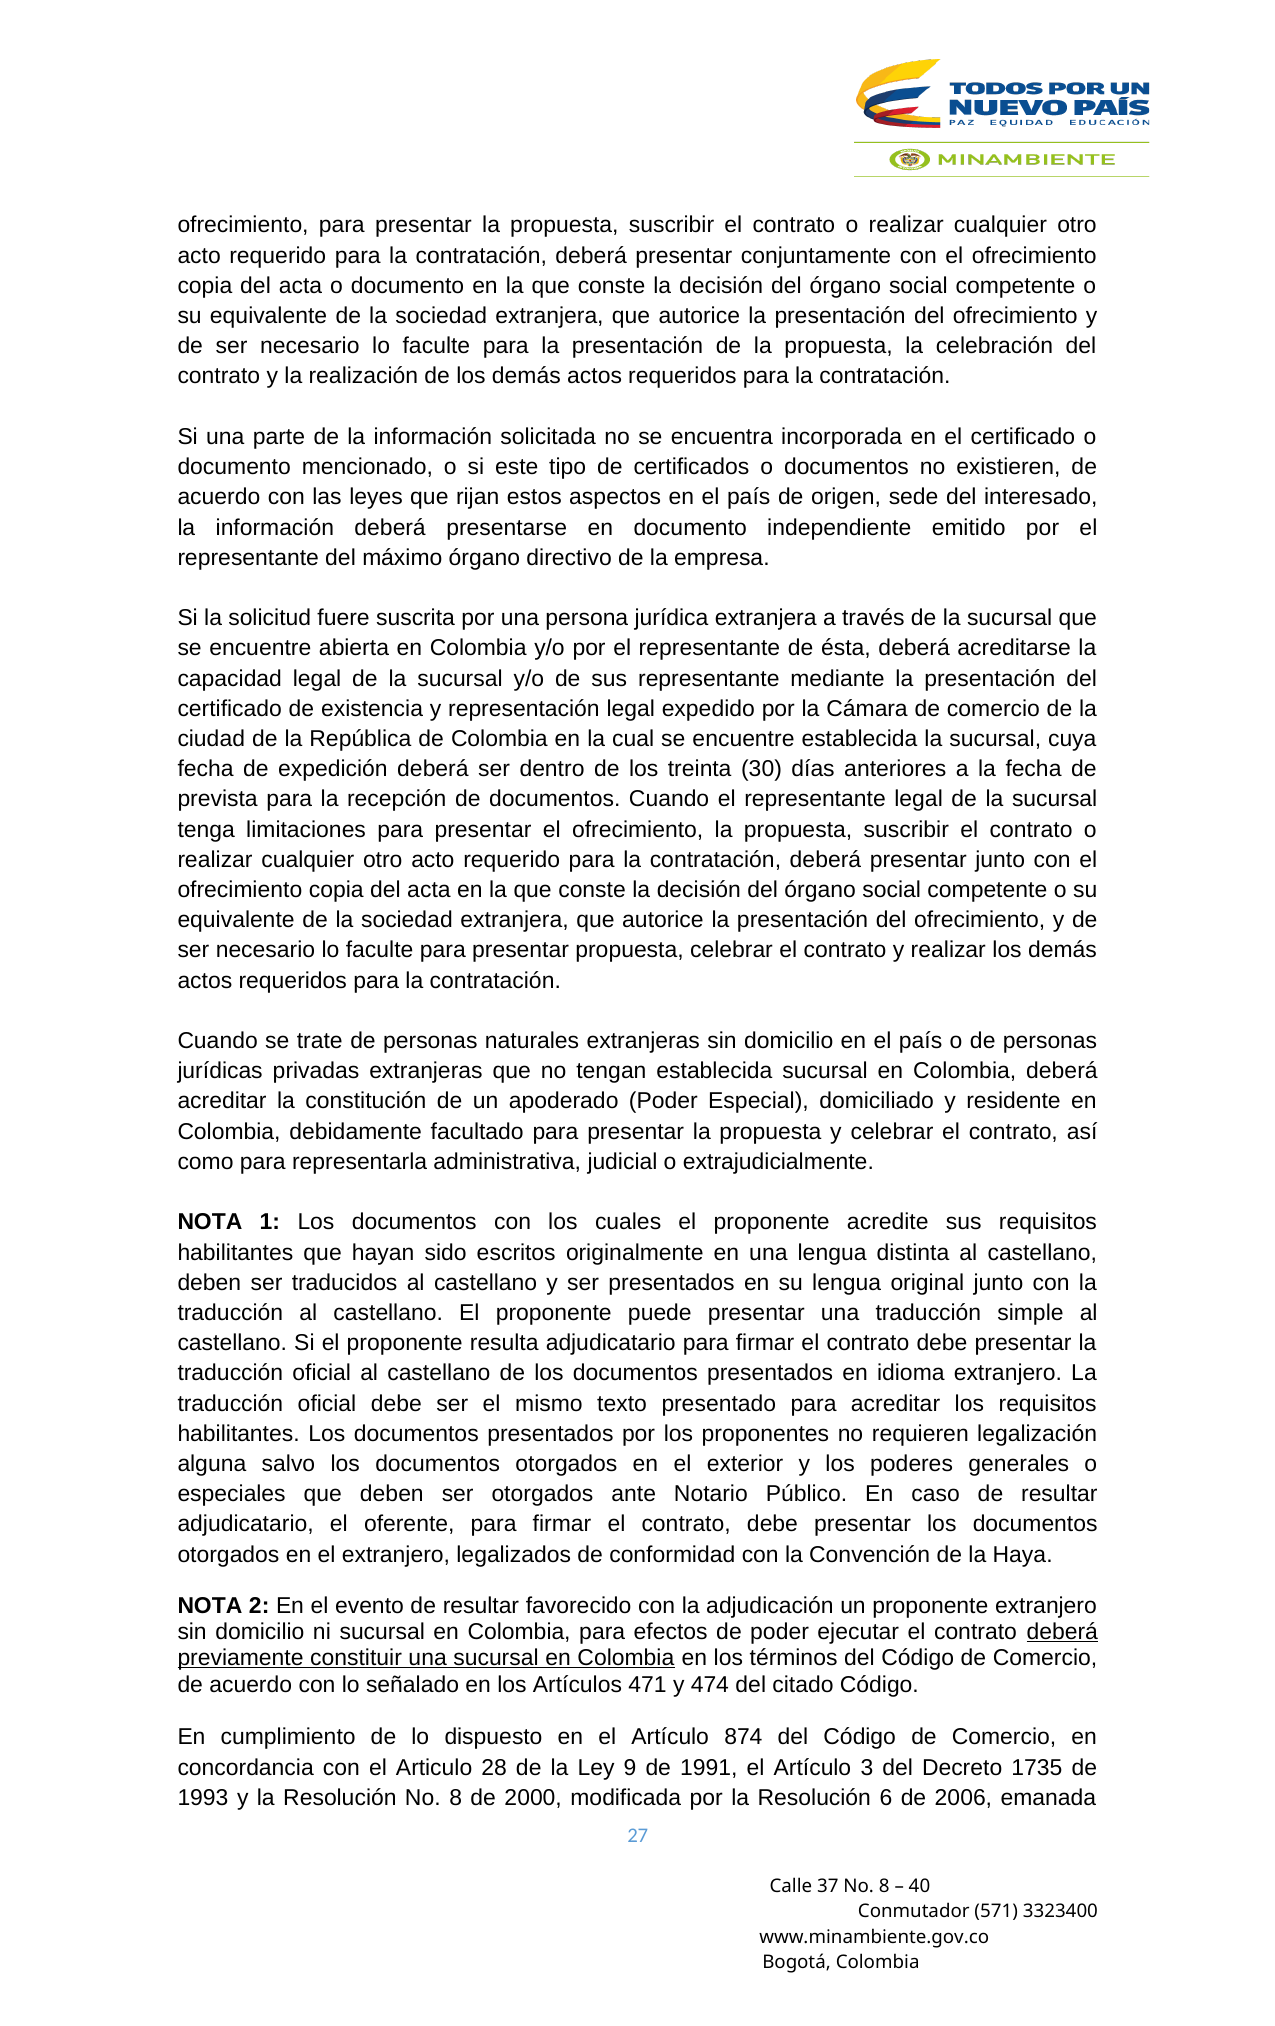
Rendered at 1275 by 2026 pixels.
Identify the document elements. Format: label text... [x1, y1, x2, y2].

text Si una parte de la información solicitada no se encuentra incorporada en el certificado o documento mencionado, o si este tipo de certificados o documentos no existieren, de acuerdo con las leyes que rijan estos aspectos en el país de origen, sede del interesado, la información deberá presentarse en documento independiente emitido por el representante del máximo órgano directivo de la empresa. [177, 423, 1098, 570]
text Si la solicitud fuere suscrita por una persona jurídica extranjera a través de la sucursal que se encuentre abierta en Colombia y/o por el representante de ésta, deberá acreditarse la capacidad legal de la sucursal y/o de sus representante mediante la presentación del certificado de existencia y representación legal expedido por la Cámara de comercio de la ciudad de la República de Colombia en la cual se encuentre establecida la sucursal, cuya fecha de expedición deberá ser dentro de los treinta (30) días anteriores a la fecha de prevista para la recepción de documentos. Cuando el representante legal de la sucursal tenga limitaciones para presentar el ofrecimiento, la propuesta, suscribir el contrato o realizar cualquier otro acto requerido para la contratación, deberá presentar junto con el ofrecimiento copia del acta en la que conste la decisión del órgano social competente o su equivalente de la sociedad extranjera, que autorice la presentación del ofrecimiento, y de ser necesario lo faculte para presentar propuesta, celebrar el contrato y realizar los demás actos requeridos para la contratación. [177, 604, 1098, 993]
text Cuando se trate de personas naturales extranjeras sin domicilio en el país o de personas jurídicas privadas extranjeras que no tengan establecida sucursal en Colombia, deberá acreditar la constitución de un apoderado (Poder Especial), domiciliado y residente en Colombia, debidamente facultado para presentar la propuesta y celebrar el contrato, así como para representarla administrativa, judicial o extrajudicialmente. [177, 1027, 1098, 1174]
picture [853, 59, 1150, 177]
text NOTA 2: En el evento de resultar favorecido con la adjudicación un proponente extranjero sin domicilio ni sucursal en Colombia, para efectos de poder ejecutar el contrato deberá previamente constituir una sucursal en Colombia en los términos del Código de Comercio, de acuerdo con lo señalado en los Artículos 471 y 474 del citado Código. [177, 1592, 1098, 1697]
text NOTA 1: Los documentos con los cuales el proponente acredite sus requisitos habilitantes que hayan sido escritos originalmente en una lengua distinta al castellano, deben ser traducidos al castellano y ser presentados en su lengua original junto con la traducción al castellano. El proponente puede presentar una traducción simple al castellano. Si el proponente resulta adjudicatario para firmar el contrato debe presentar la traducción oficial al castellano de los documentos presentados en idioma extranjero. La traducción oficial debe ser el mismo texto presentado para acreditar los requisitos habilitantes. Los documentos presentados por los proponentes no requieren legalización alguna salvo los documentos otorgados en el exterior y los poderes generales o especiales que deben ser otorgados ante Notario Público. En caso de resultar adjudicatario, el oferente, para firmar el contrato, debe presentar los documentos otorgados en el extranjero, legalizados de conformidad con la Convención de la Haya. [177, 1208, 1098, 1567]
